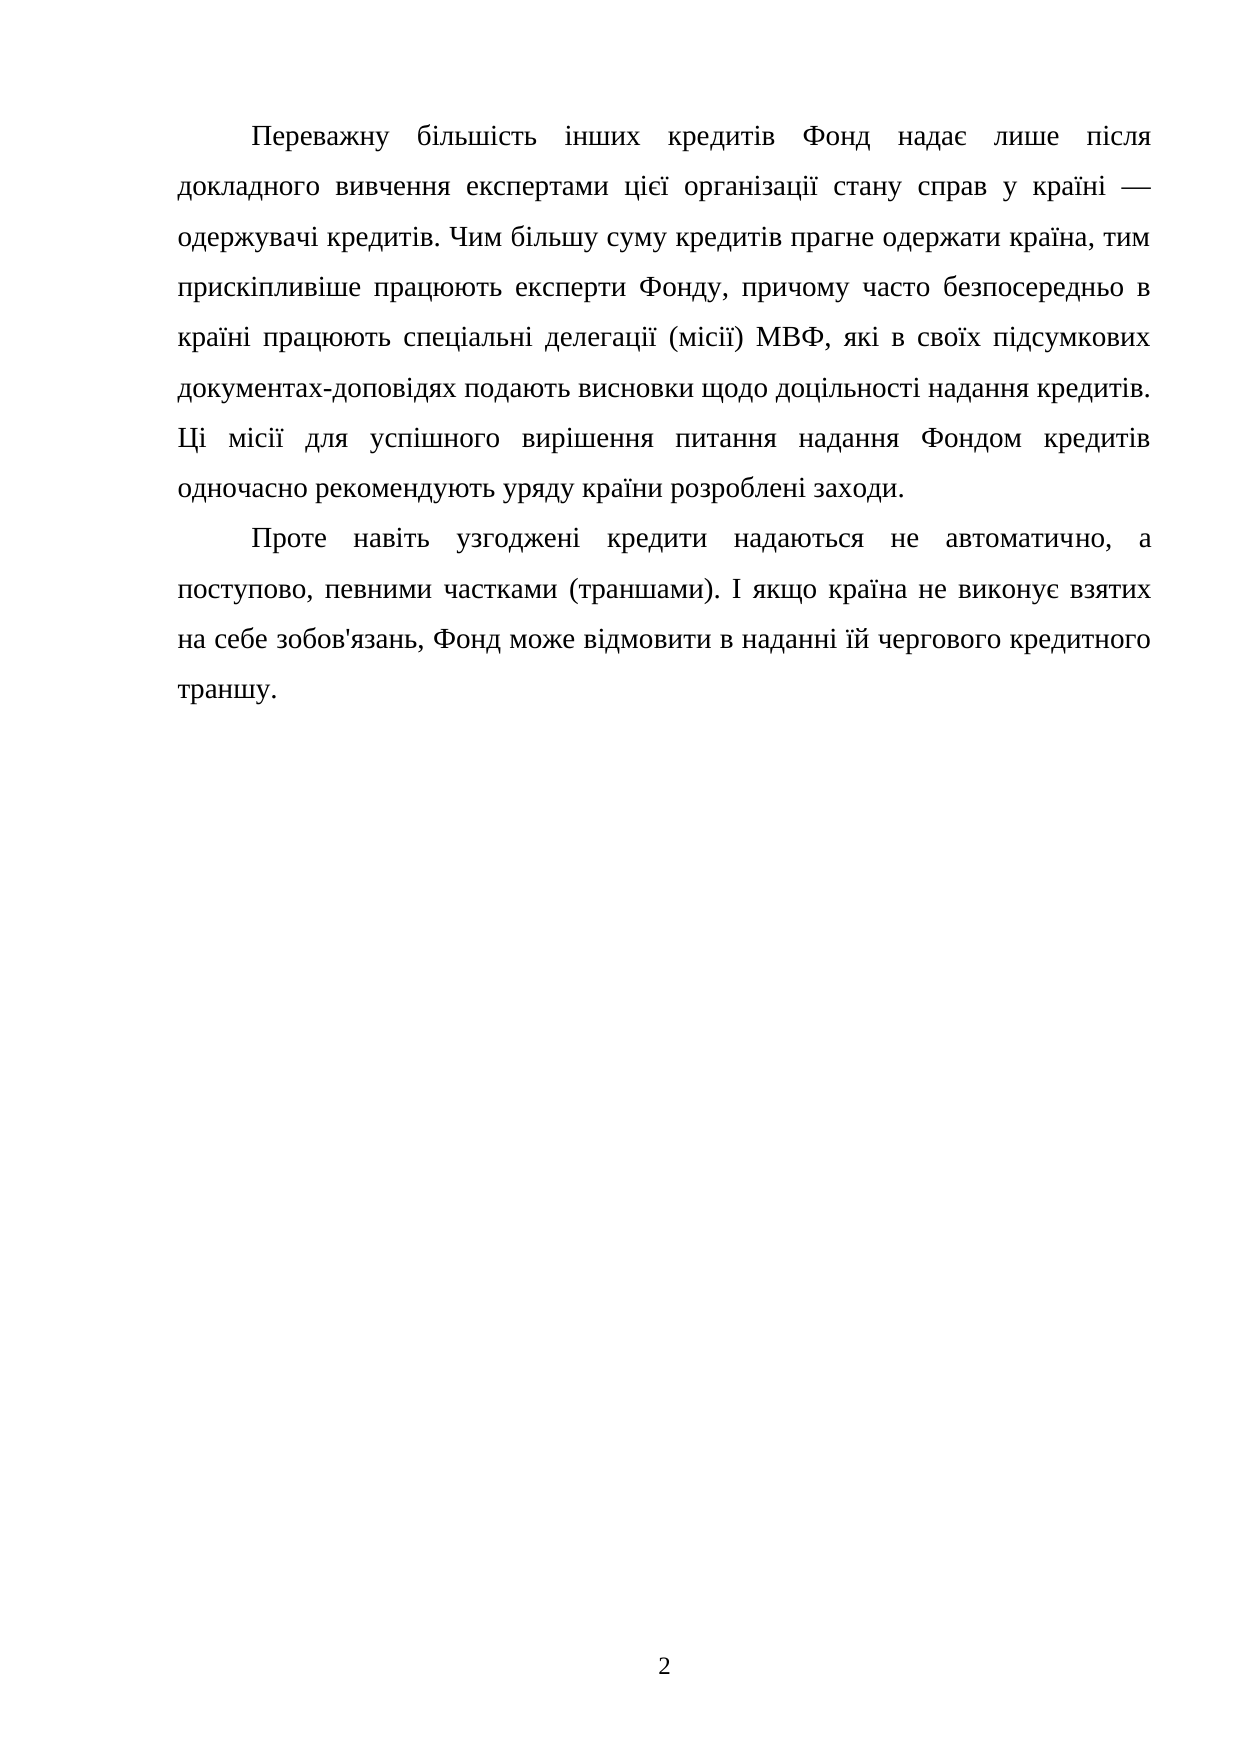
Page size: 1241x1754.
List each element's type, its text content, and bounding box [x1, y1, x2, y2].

text Проте навіть узгоджені кредити надаються не автоматично, а поступово, певними частками (траншами). І якщо країна не виконує взятих на себе зобов'язань, Фонд може відмовити в наданні їй чергового кредитного траншу. [177, 521, 1152, 705]
text Переважну більшість інших кредитів Фонд надає лише після докладного вивчення експертами цієї організації стану справ у країні — одержувачі кредитів. Чим більшу суму кредитів прагне одержати країна, тим прискіпливіше працюють експерти Фонду, причому часто безпосередньо в країні працюють спеціальні делегації (місії) МВФ, які в своїх підсумкових документах-доповідях подають висновки щодо доцільності надання кредитів. Ці місії для успішного вирішення питання надання Фондом кредитів одночасно рекомендують уряду країни розроблені заходи. [177, 118, 1152, 504]
